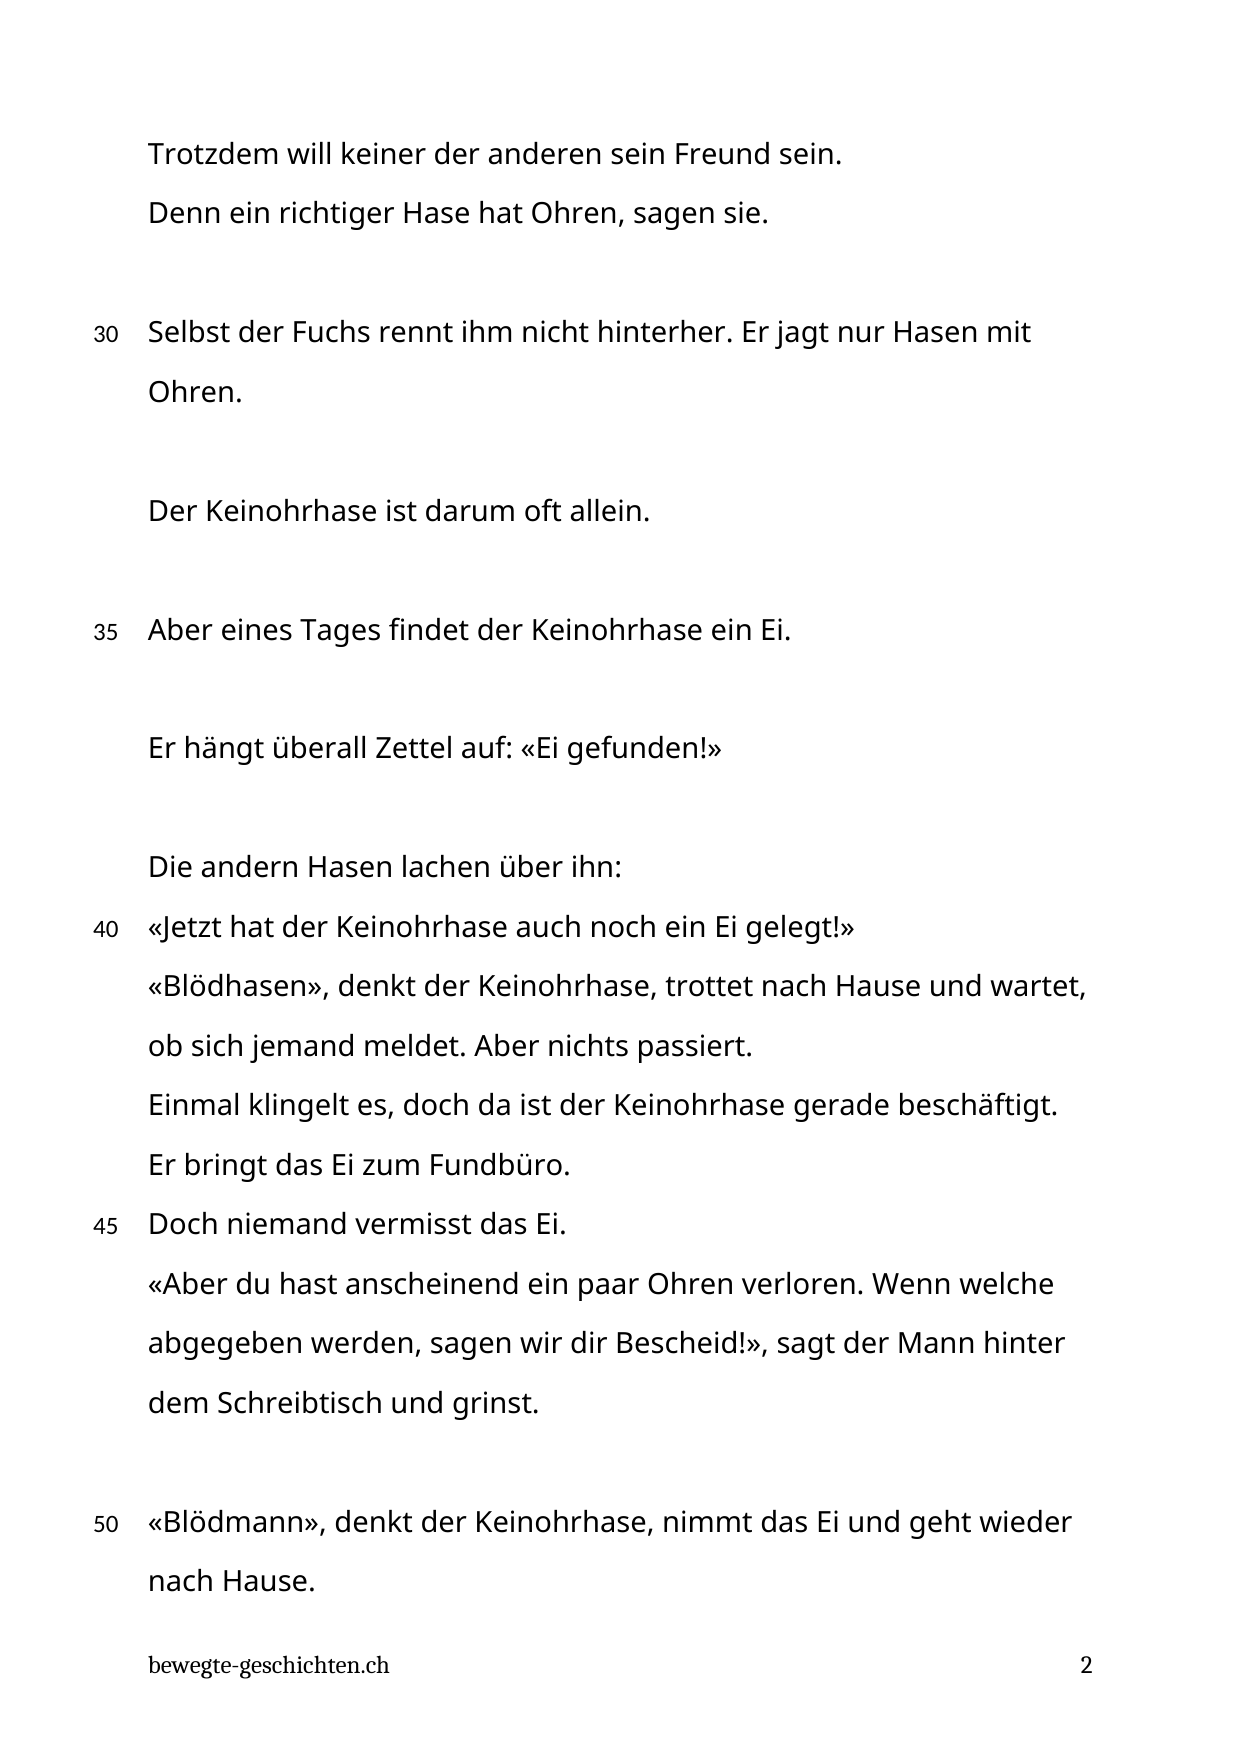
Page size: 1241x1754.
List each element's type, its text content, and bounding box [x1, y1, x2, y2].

text Aber eines Tages findet der Keinohrhase ein Ei. [148, 609, 1092, 648]
text Er bringt das Ei zum Fundbüro. [148, 1144, 1092, 1184]
text «Aber du hast anscheinend ein paar Ohren verloren. Wenn welche abgegeben werden, sagen wir dir Bescheid!», sagt der Mann hinter dem Schreibtisch und grinst. [148, 1263, 1092, 1422]
text Denn ein richtiger Hase hat Ohren, sagen sie. [148, 192, 1092, 232]
text Einmal klingelt es, doch da ist der Keinohrhase gerade beschäftigt. [148, 1084, 1092, 1124]
text «Blödmann», denkt der Keinohrhase, nimmt das Ei und geht wieder nach Hause. [148, 1501, 1092, 1600]
text Doch niemand vermisst das Ei. [148, 1203, 1092, 1243]
text «Jetzt hat der Keinohrhase auch noch ein Ei gelegt!» [148, 906, 1092, 946]
text Die andern Hasen lachen über ihn: [148, 847, 1092, 886]
text «Blödhasen», denkt der Keinohrhase, trottet nach Hause und wartet, ob sich jemand meldet. Aber nichts passiert. [148, 966, 1092, 1065]
text Er hängt überall Zettel auf: «Ei gefunden!» [148, 728, 1092, 767]
text Selbst der Fuchs rennt ihm nicht hinterher. Er jagt nur Hasen mit Ohren. [148, 311, 1092, 411]
text Der Keinohrhase ist darum oft allein. [148, 490, 1092, 529]
text Trotzdem will keiner der anderen sein Freund sein. [148, 133, 1092, 173]
